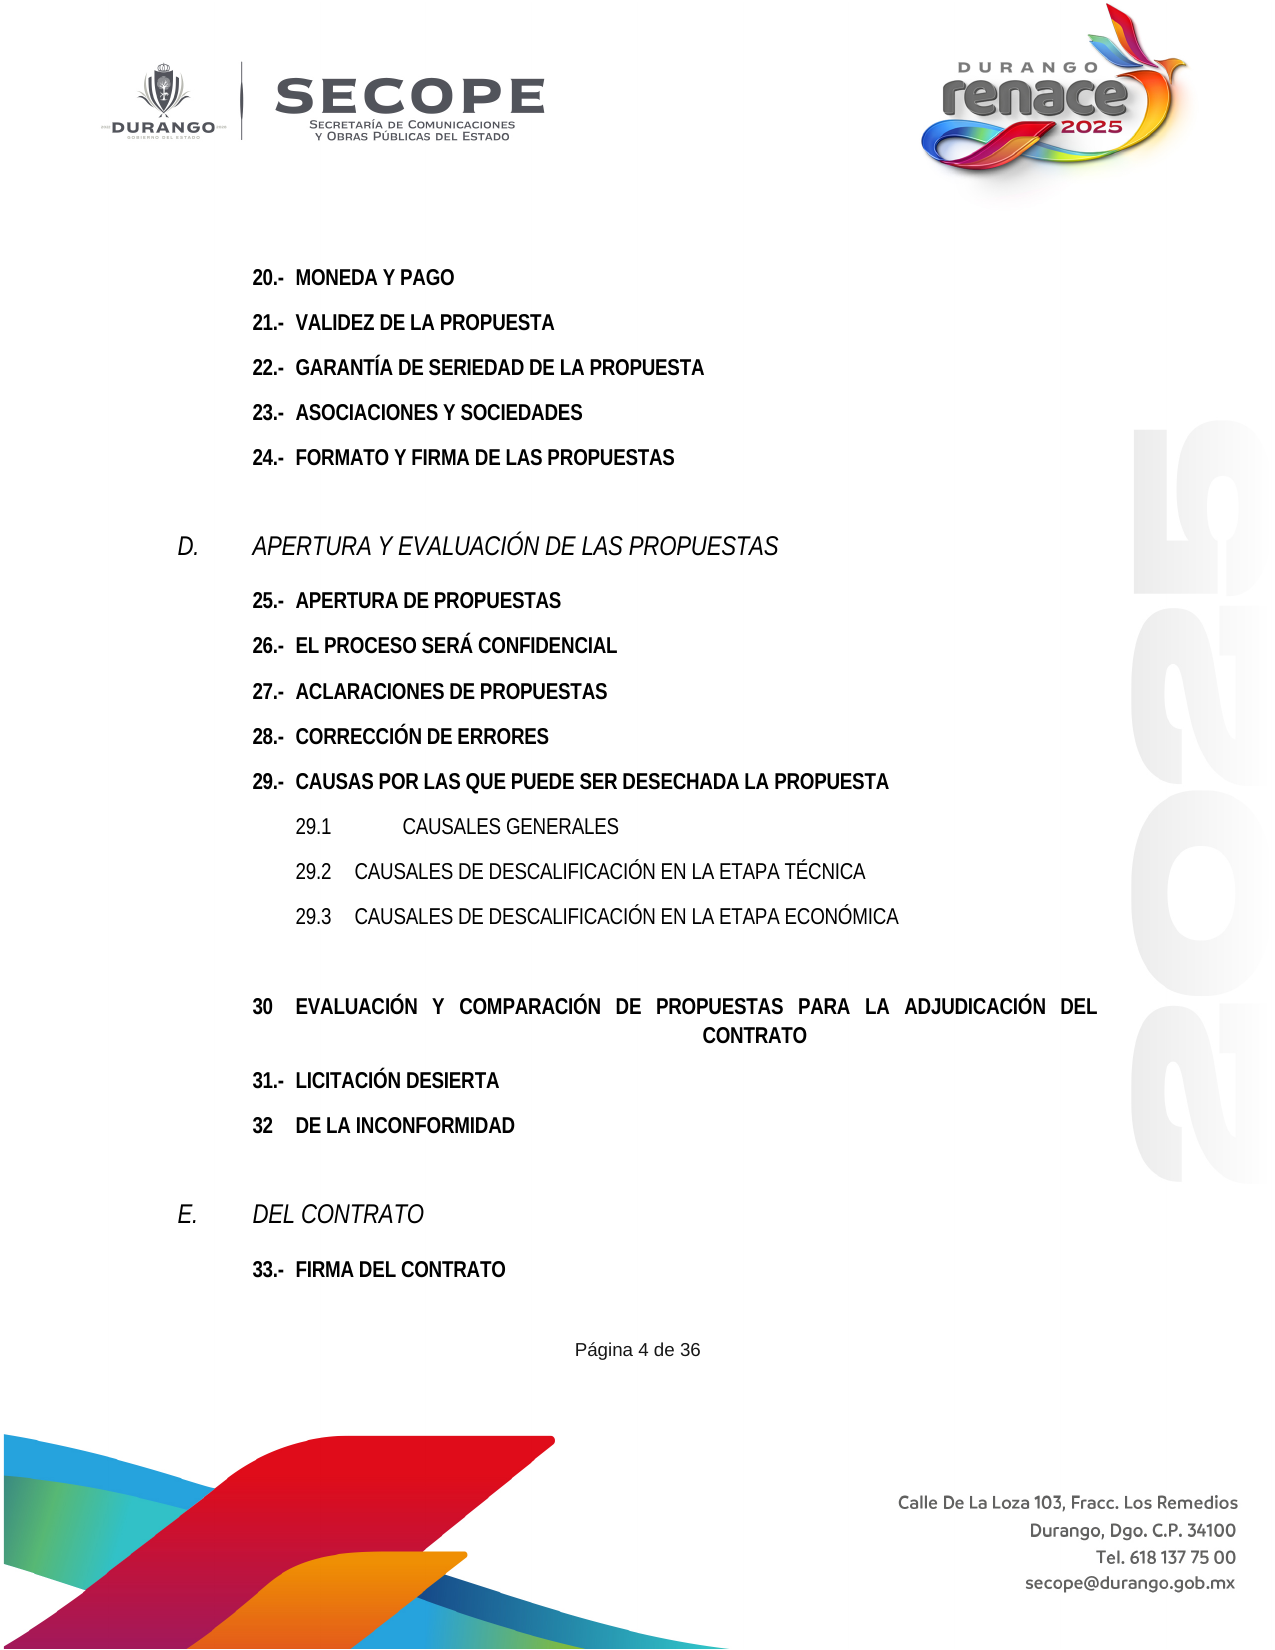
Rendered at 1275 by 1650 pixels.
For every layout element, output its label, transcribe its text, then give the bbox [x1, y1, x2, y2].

text 29.1 CAUSALES GENERALES [177, 813, 1098, 839]
text 26.- EL PROCESO SERÁ CONFIDENCIAL [177, 632, 1098, 659]
text 20.- MONEDA Y PAGO [177, 263, 1098, 290]
text 29.2 CAUSALES DE DESCALIFICACIÓN EN LA ETAPA TÉCNICA [177, 858, 1098, 884]
text 29.3 CAUSALES DE DESCALIFICACIÓN EN LA ETAPA ECONÓMICA [177, 903, 1098, 929]
text 30 EVALUACIÓN Y COMPARACIÓN DE PROPUESTAS PARA LA ADJUDICACIÓN DEL CONTRATO [177, 993, 1098, 1048]
text 25.- APERTURA DE PROPUESTAS [177, 587, 1098, 614]
text 27.- ACLARACIONES DE PROPUESTAS [177, 678, 1098, 704]
text 29.- CAUSAS POR LAS QUE PUEDE SER DESECHADA LA PROPUESTA [177, 768, 1098, 794]
picture [3, 2, 1272, 1649]
text 28.- CORRECCIÓN DE ERRORES [177, 723, 1098, 749]
text D. APERTURA Y EVALUACIÓN DE LAS PROPUESTAS [177, 534, 1098, 560]
text E. DEL CONTRATO [177, 1202, 1098, 1228]
text 31.- LICITACIÓN DESIERTA [177, 1067, 1098, 1093]
text 21.- VALIDEZ DE LA PROPUESTA [177, 308, 1098, 335]
text 33.- FIRMA DEL CONTRATO [177, 1256, 1098, 1282]
text 22.- GARANTÍA DE SERIEDAD DE LA PROPUESTA [177, 354, 1098, 380]
text 32 DE LA INCONFORMIDAD [177, 1112, 1098, 1138]
text 23.- ASOCIACIONES Y SOCIEDADES [177, 399, 1098, 425]
text 24.- FORMATO Y FIRMA DE LAS PROPUESTAS [177, 444, 1098, 470]
